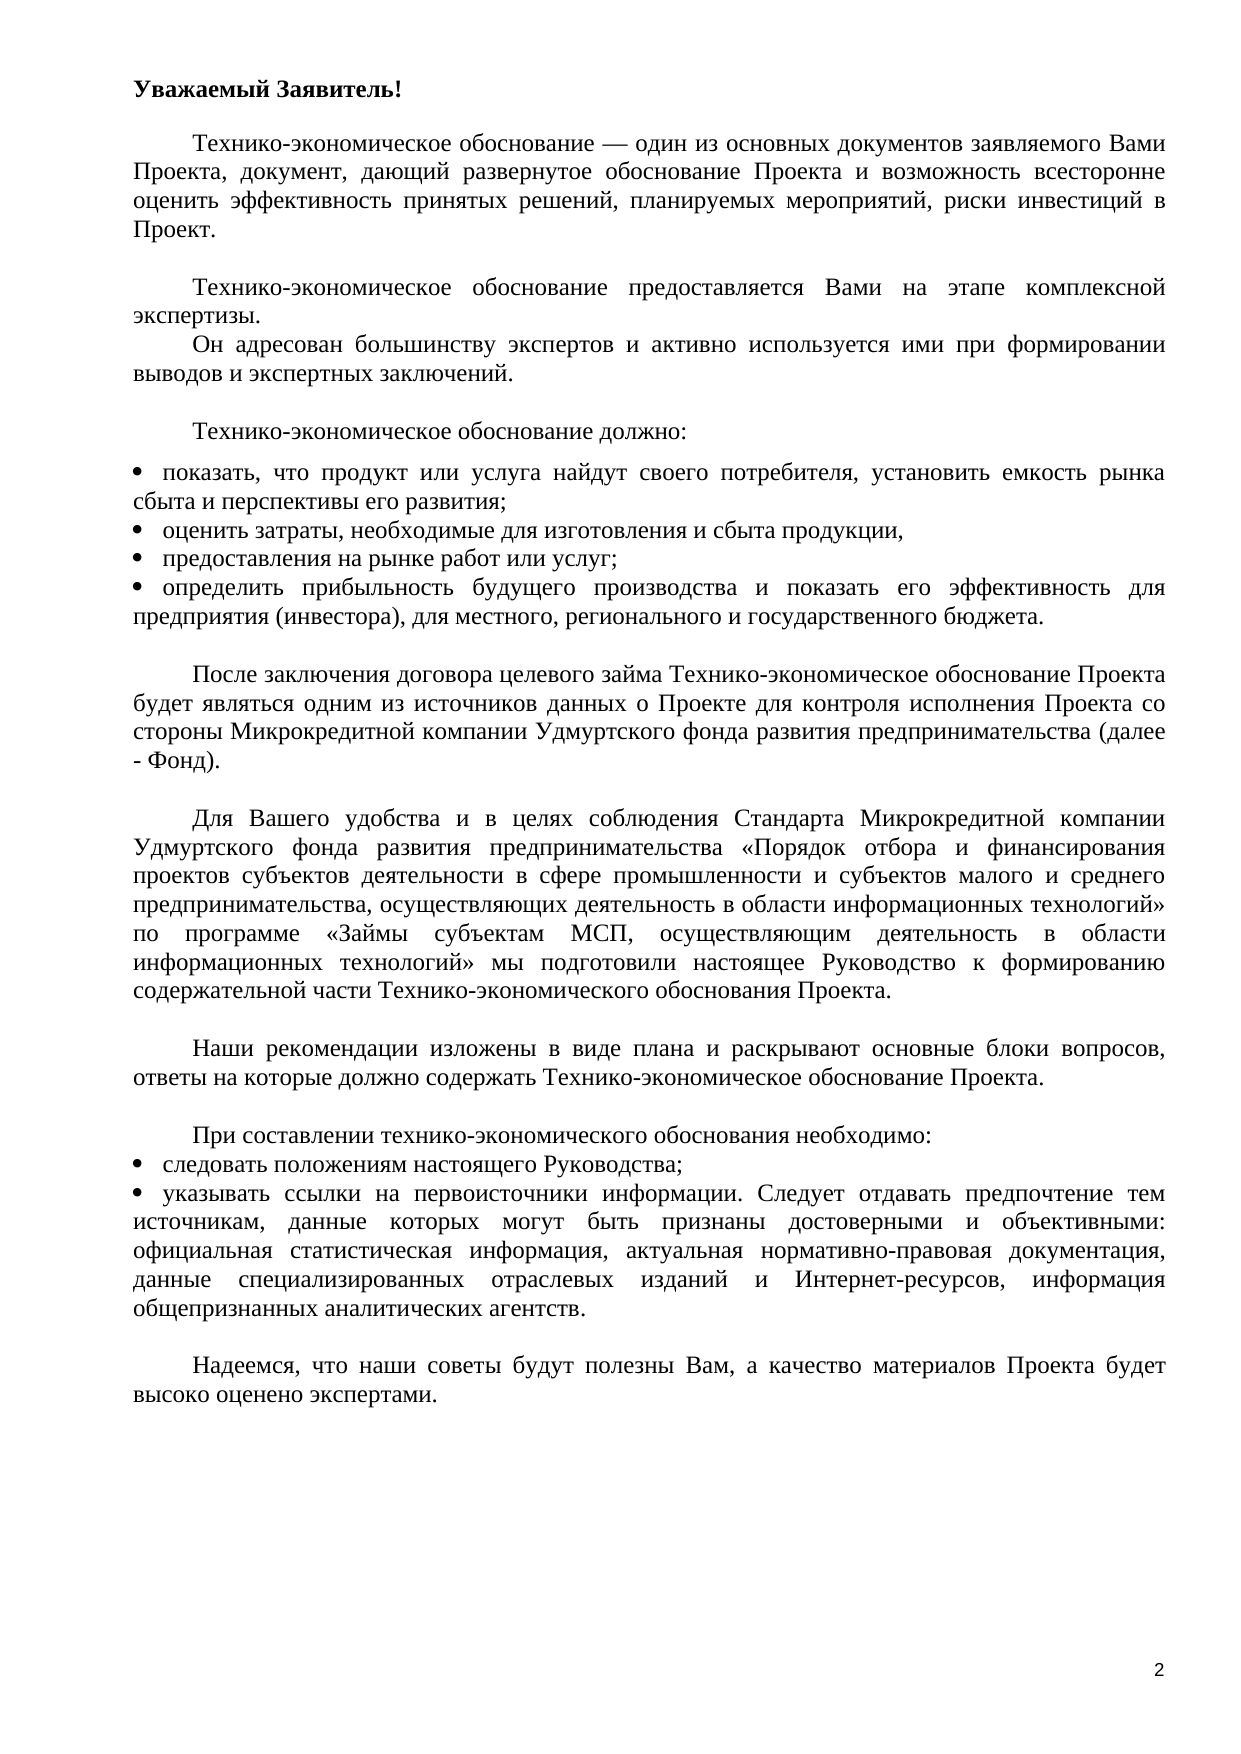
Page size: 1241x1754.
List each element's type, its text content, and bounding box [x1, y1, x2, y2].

text Технико-экономическое обоснование предоставляется Вами на этапе комплексной экспертизы. [133, 272, 1167, 329]
list указывать ссылки на первоисточники информации. Следует отдавать предпочтение тем источникам, данные которых могут быть признаны достоверными и объективными: официальная статистическая информация, актуальная нормативно-правовая документация, данные специализированных отраслевых изданий и Интернет-ресурсов, информация общепризнанных аналитических агентств. [133, 1178, 1167, 1321]
text Для Вашего удобства и в целях соблюдения Стандарта Микрокредитной компании Удмуртского фонда развития предпринимательства «Порядок отбора и финансирования проектов субъектов деятельности в сфере промышленности и субъектов малого и среднего предпринимательства, осуществляющих деятельность в области информационных технологий» по программе «Займы субъектам МСП, осуществляющим деятельность в области информационных технологий» мы подготовили настоящее Руководство к формированию содержательной части Технико-экономического обоснования Проекта. [133, 803, 1167, 1004]
text Технико-экономическое обоснование должно: [133, 416, 1167, 445]
text Технико-экономическое обоснование — один из основных документов заявляемого Вами Проекта, документ, дающий развернутое обоснование Проекта и возможность всесторонне оценить эффективность принятых решений, планируемых мероприятий, риски инвестиций в Проект. [133, 128, 1167, 243]
list предоставления на рынке работ или услуг; [133, 543, 1167, 572]
text После заключения договора целевого займа Технико-экономическое обоснование Проекта будет являться одним из источников данных о Проекте для контроля исполнения Проекта со стороны Микрокредитной компании Удмуртского фонда развития предпринимательства (далее - Фонд). [133, 659, 1167, 774]
list показать, что продукт или услуга найдут своего потребителя, установить емкость рынка сбыта и перспективы его развития; [133, 457, 1167, 515]
text Надеемся, что наши советы будут полезны Вам, а качество материалов Проекта будет высоко оценено экспертами. [133, 1350, 1167, 1408]
list определить прибыльность будущего производства и показать его эффективность для предприятия (инвестора), для местного, регионального и государственного бюджета. [133, 572, 1167, 630]
list оценить затраты, необходимые для изготовления и сбыта продукции, [133, 515, 1167, 543]
text Он адресован большинству экспертов и активно используется ими при формировании выводов и экспертных заключений. [133, 329, 1167, 387]
text Наши рекомендации изложены в виде плана и раскрывают основные блоки вопросов, ответы на которые должно содержать Технико-экономическое обоснование Проекта. [133, 1033, 1167, 1091]
list следовать положениям настоящего Руководства; [133, 1149, 1167, 1178]
text Уважаемый Заявитель! [133, 74, 1167, 103]
text При составлении технико-экономического обоснования необходимо: [133, 1120, 1167, 1149]
